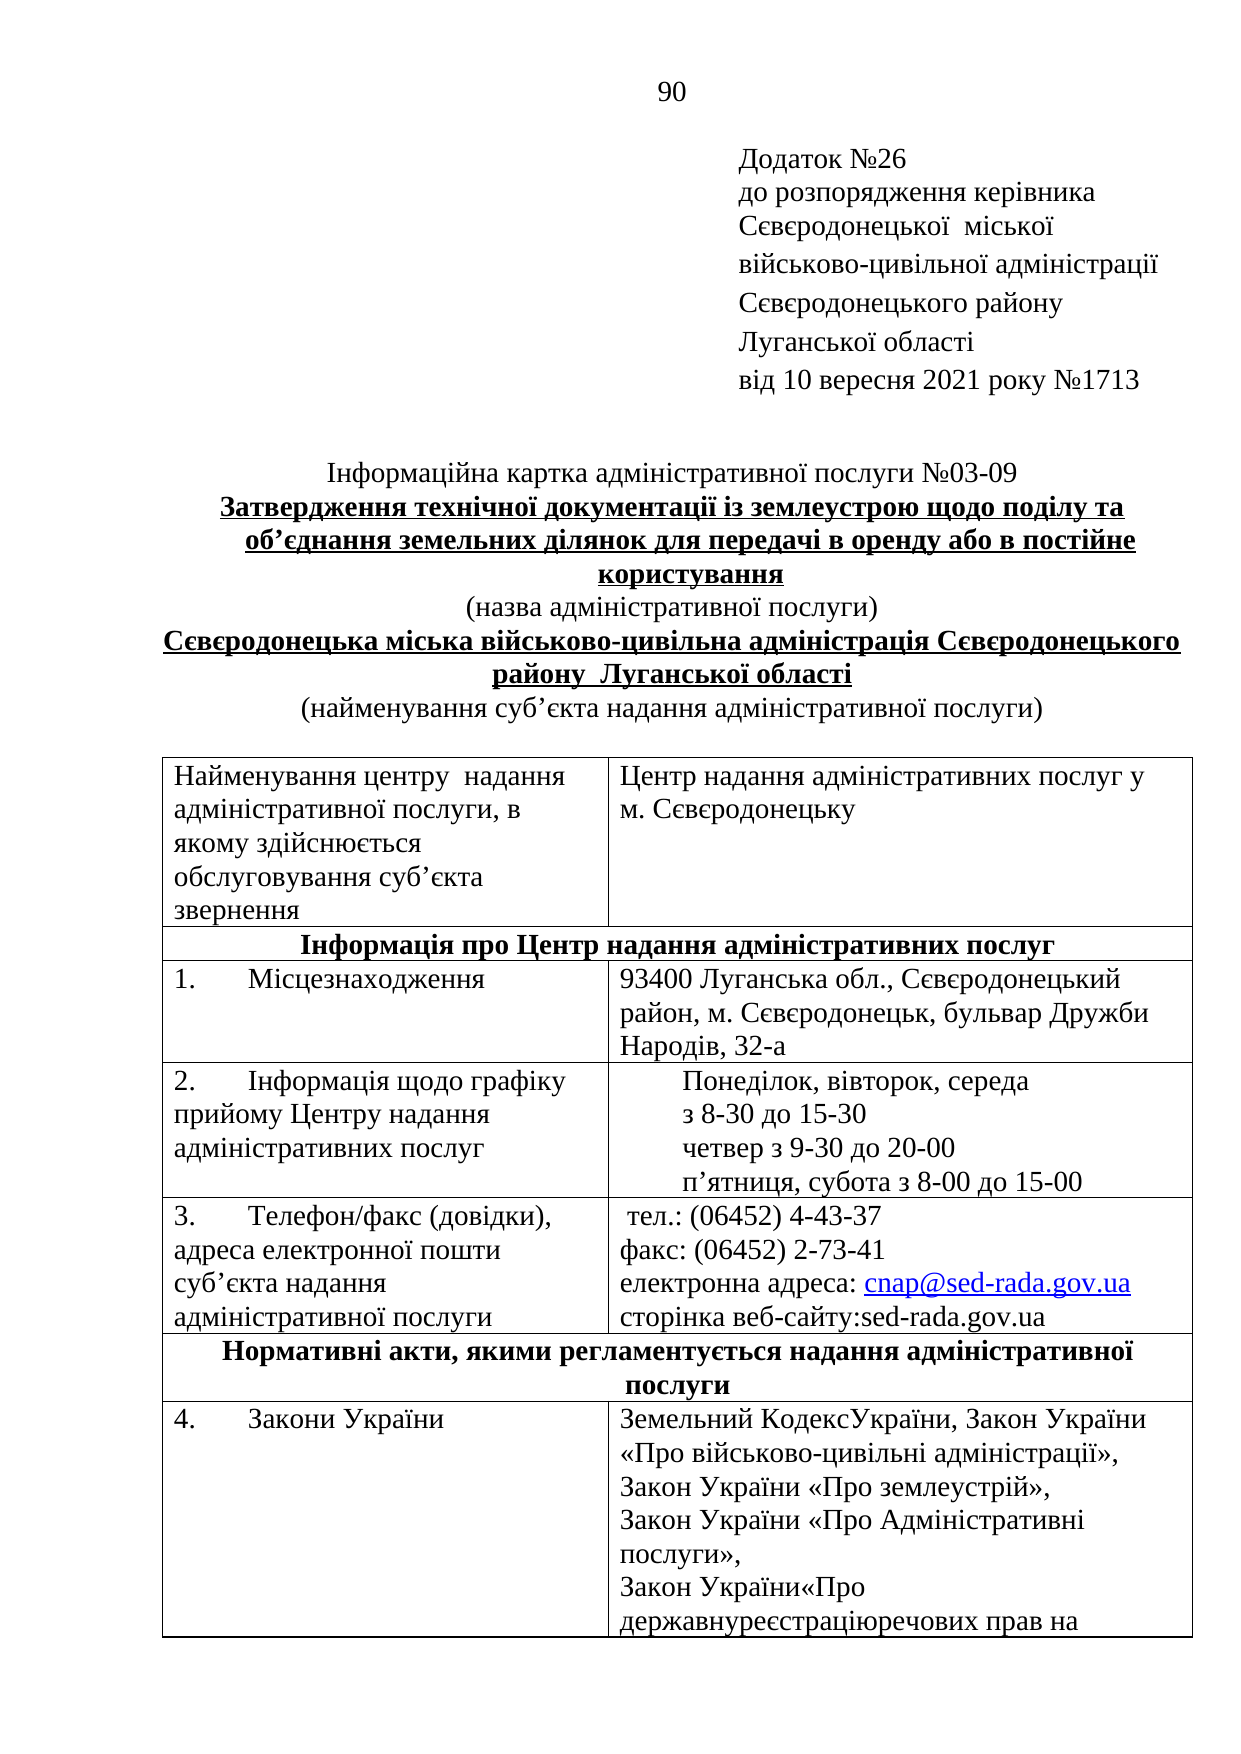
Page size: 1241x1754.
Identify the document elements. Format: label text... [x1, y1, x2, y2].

table_cell Понеділок, вівторок, середа з 8-30 до 15-30 четвер з 9-30 до 20-00 п’ятниця, субота з 8-00 до 15-00 [609, 1063, 1192, 1197]
table_cell 93400 Луганська обл., Сєвєродонецький район, м. Сєвєродонецьк, бульвар Дружби Народів, 32-а [609, 961, 1192, 1062]
text (назва адміністративної послуги) [162, 589, 1181, 623]
table_cell Інформація про Центр надання адміністративних послуг [163, 927, 1192, 960]
table_header Найменування центру надання адміністративної послуги, в якому здійснюється обслуговування суб’єкта звернення [163, 758, 608, 926]
text Інформаційна картка адміністративної послуги №03-09 [162, 455, 1181, 489]
table_header Центр надання адміністративних послуг у м. Сєвєродонецьку [609, 758, 1192, 926]
table_cell 1. Місцезнаходження [163, 961, 608, 1062]
table_cell 4. Закони України [163, 1402, 608, 1636]
table_cell 3. Телефон/факс (довідки), адреса електронної пошти суб’єкта надання адміністративної послуги [163, 1198, 608, 1332]
text Затвердження технічної документації із землеустрою щодо поділу та об’єднання земельних ділянок для передачі в оренду або в постійне користування [162, 489, 1181, 589]
text Додаток №26 [738, 141, 1181, 174]
table_cell 2. Інформація щодо графіку прийому Центру надання адміністративних послуг [163, 1063, 608, 1197]
text (найменування суб’єкта надання адміністративної послуги) [162, 690, 1181, 723]
table_cell тел.: (06452) 4-43-37 факс: (06452) 2-73-41 електронна адреса: cnap@sed-rada.gov.ua сторінка веб-сайту:sed-rada.gov.ua [609, 1198, 1192, 1332]
text Сєвєродонецька міська військово-цивільна адміністрація Сєвєродонецького району Луганської області [162, 623, 1181, 690]
text до розпорядження керівника [738, 174, 1181, 208]
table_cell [609, 1402, 1192, 1636]
table_cell Нормативні акти, якими регламентується надання адміністративної послуги [163, 1334, 1192, 1401]
list від 10 вересня 2021 року №1713 [738, 362, 1181, 396]
list Сєвєродонецької міської військово-цивільної адміністрації Сєвєродонецького району Луганської області [738, 208, 1181, 357]
